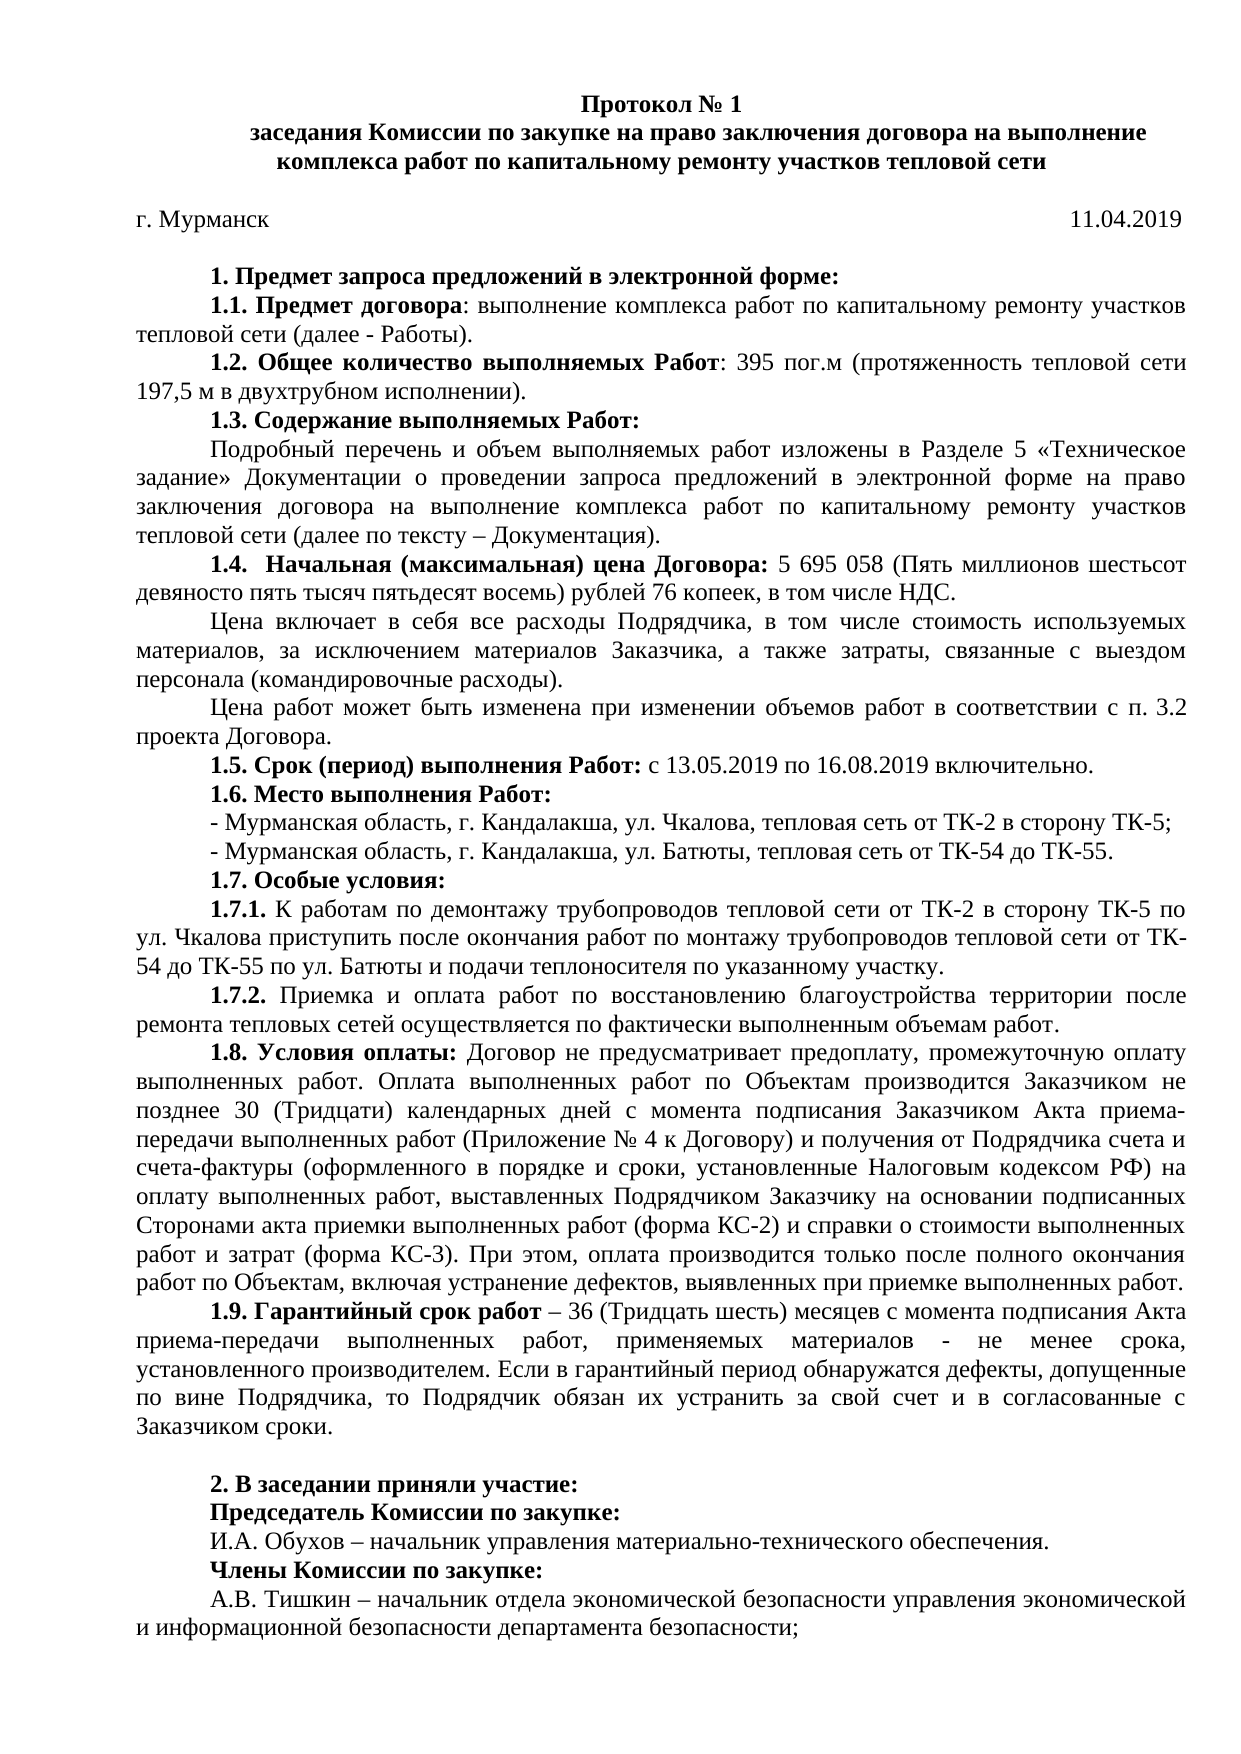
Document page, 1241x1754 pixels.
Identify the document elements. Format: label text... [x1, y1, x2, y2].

text Подробный перечень и объем выполняемых работ изложены в Разделе 5 «Техническое задание» Документации о проведении запроса предложений в электронной форме на право заключения договора на выполнение комплекса работ по капитальному ремонту участков тепловой сети (далее по тексту – Документация). [136, 434, 1187, 549]
text А.В. Тишкин – начальник отдела экономической безопасности управления экономической и информационной безопасности департамента безопасности; [136, 1584, 1187, 1641]
text Председатель Комиссии по закупке: [136, 1497, 1187, 1526]
text 1.6. Место выполнения Работ: [136, 779, 1187, 807]
text Цена включает в себя все расходы Подрядчика, в том числе стоимость используемых материалов, за исключением материалов Заказчика, а также затраты, связанные с выездом персонала (командировочные расходы). [136, 606, 1187, 692]
text - Мурманская область, г. Кандалакша, ул. Батюты, тепловая сеть от ТК-54 до ТК-55. [136, 836, 1187, 865]
text 1.7.2. Приемка и оплата работ по восстановлению благоустройства территории после ремонта тепловых сетей осуществляется по фактически выполненным объемам работ. [136, 980, 1187, 1037]
text И.А. Обухов – начальник управления материально-технического обеспечения. [136, 1526, 1187, 1555]
text Цена работ может быть изменена при изменении объемов работ в соответствии с п. 3.2 проекта Договора. [136, 692, 1187, 750]
text г. Мурманск 11.04.2019 [136, 204, 1187, 232]
subtitle 1. Предмет запроса предложений в электронной форме: [136, 261, 1187, 290]
subtitle 2. В заседании приняли участие: [136, 1469, 1187, 1497]
text 1.7.1. К работам по демонтажу трубопроводов тепловой сети от ТК-2 в сторону ТК-5 по ул. Чкалова приступить после окончания работ по монтажу трубопроводов тепловой сети от ТК-54 до ТК-55 по ул. Батюты и подачи теплоносителя по указанному участку. [136, 894, 1187, 980]
text 1.4. Начальная (максимальная) цена Договора: 5 695 058 (Пять миллионов шестьсот девяносто пять тысяч пятьдесят восемь) рублей 76 копеек, в том числе НДС. [136, 549, 1187, 606]
text - Мурманская область, г. Кандалакша, ул. Чкалова, тепловая сеть от ТК-2 в сторону ТК-5; [136, 807, 1187, 836]
text 1.2. Общее количество выполняемых Работ: 395 пог.м (протяженность тепловой сети 197,5 м в двухтрубном исполнении). [136, 347, 1187, 405]
text заседания Комиссии по закупке на право заключения договора на выполнение комплекса работ по капитальному ремонту участков тепловой сети [136, 117, 1187, 175]
text 1.7. Особые условия: [136, 865, 1187, 894]
text 1.9. Гарантийный срок работ – 36 (Тридцать шесть) месяцев с момента подписания Акта приема-передачи выполненных работ, применяемых материалов - не менее срока, установленного производителем. Если в гарантийный период обнаружатся дефекты, допущенные по вине Подрядчика, то Подрядчик обязан их устранить за свой счет и в согласованные с Заказчиком сроки. [136, 1296, 1187, 1440]
text 1.8. Условия оплаты: Договор не предусматривает предоплату, промежуточную оплату выполненных работ. Оплата выполненных работ по Объектам производится Заказчиком не позднее 30 (Тридцати) календарных дней с момента подписания Заказчиком Акта приема-передачи выполненных работ (Приложение № 4 к Договору) и получения от Подрядчика счета и счета-фактуры (оформленного в порядке и сроки, установленные Налоговым кодексом РФ) на оплату выполненных работ, выставленных Подрядчиком Заказчику на основании подписанных Сторонами акта приемки выполненных работ (форма КС-2) и справки о стоимости выполненных работ и затрат (форма КС-3). При этом, оплата производится только после полного окончания работ по Объектам, включая устранение дефектов, выявленных при приемке выполненных работ. [136, 1037, 1187, 1296]
text Протокол № 1 [136, 89, 1187, 117]
text 1.3. Содержание выполняемых Работ: [136, 405, 1187, 434]
text 1.5. Срок (период) выполнения Работ: с 13.05.2019 по 16.08.2019 включительно. [136, 750, 1187, 779]
text 1.1. Предмет договора: выполнение комплекса работ по капитальному ремонту участков тепловой сети (далее - Работы). [136, 290, 1187, 347]
text Члены Комиссии по закупке: [136, 1555, 1187, 1584]
